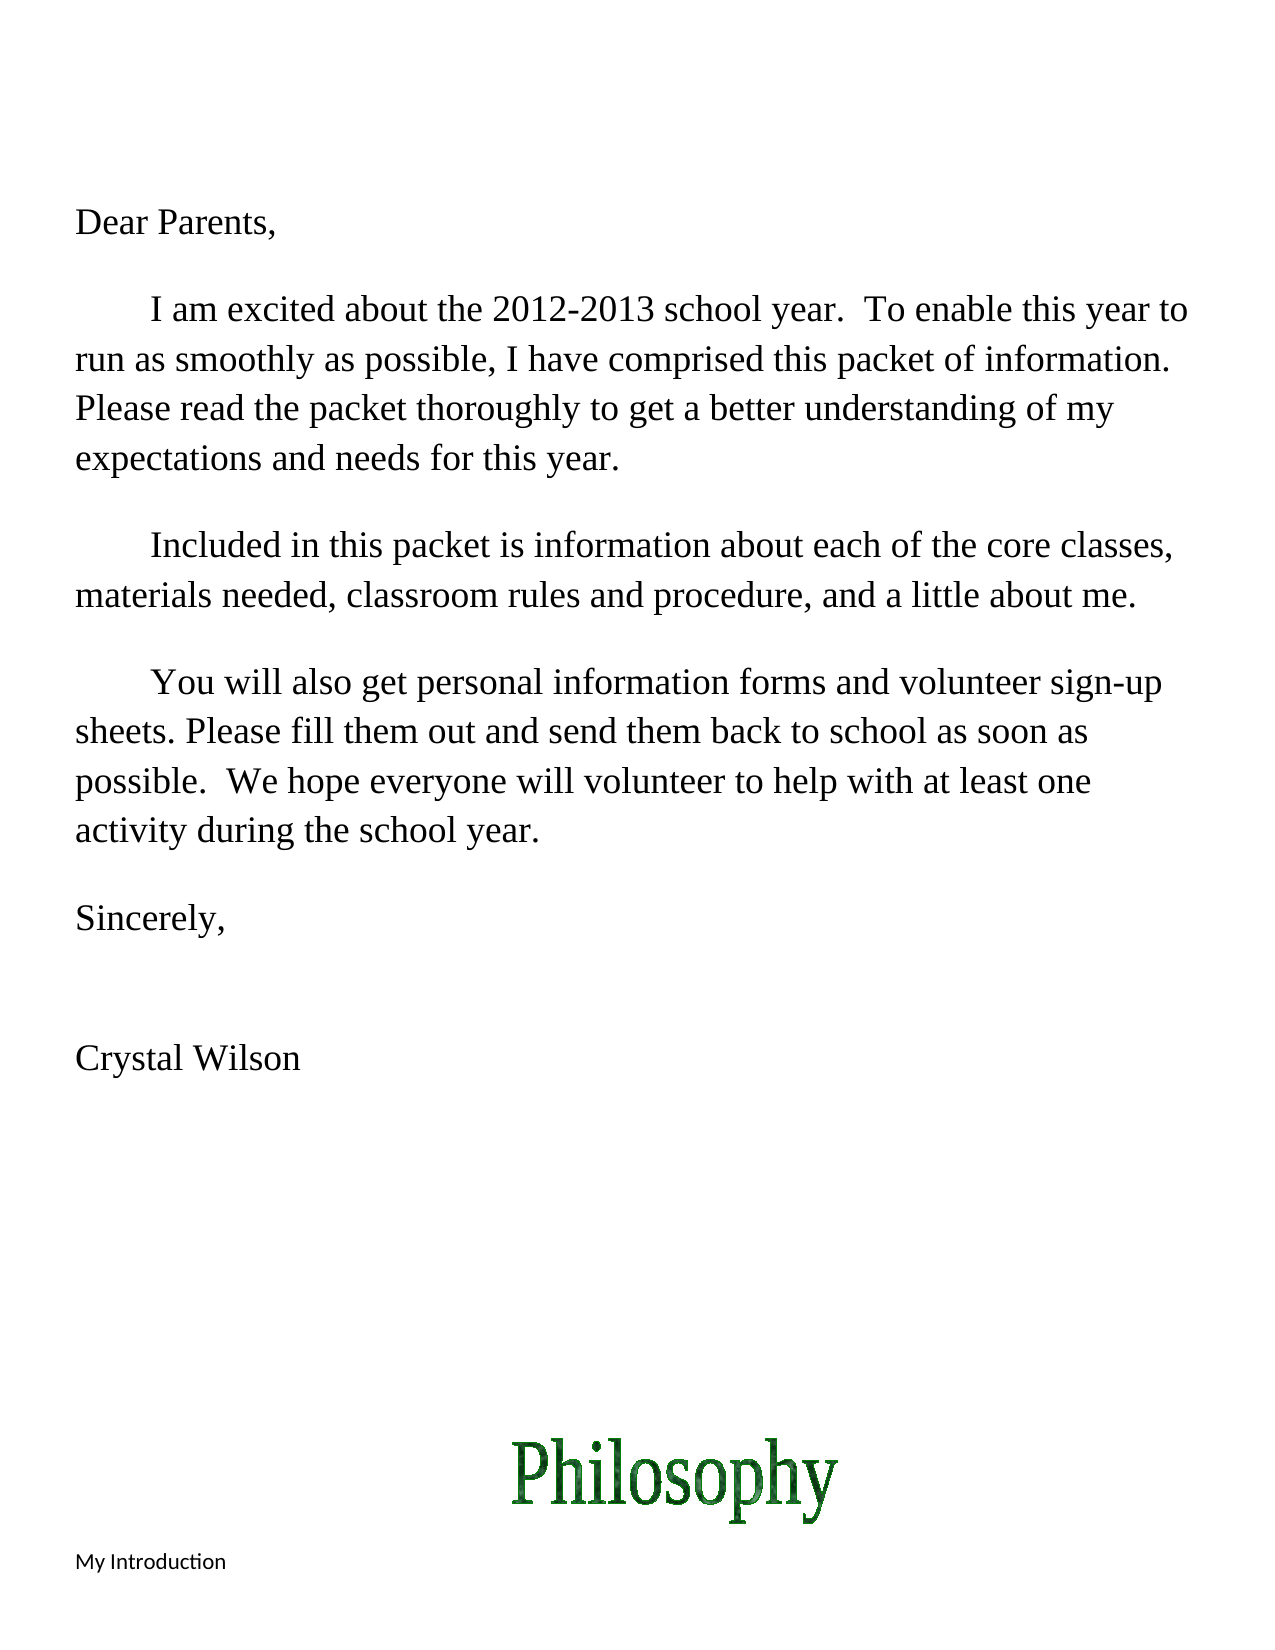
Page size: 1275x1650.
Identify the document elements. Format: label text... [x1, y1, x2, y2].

picture [803, 1461, 837, 1523]
picture [593, 1442, 600, 1451]
picture [666, 1459, 689, 1504]
picture [589, 1461, 605, 1503]
picture [766, 1439, 800, 1503]
picture [730, 1459, 763, 1523]
text Crystal Wilson [75, 1036, 1200, 1079]
picture [552, 1439, 585, 1503]
text I am excited about the 2012-2013 school year. To enable this year to run as smoothly as possible, I have comprised this packet of information. Please read the packet thoroughly to get a better understanding of my expectations and needs for this year. [75, 287, 1200, 478]
text You will also get personal information forms and volunteer sign-up sheets. Please fill them out and send them back to school as soon as possible. We hope everyone will volunteer to help with at least one activity during the school year. [75, 659, 1200, 851]
picture [512, 1443, 548, 1503]
picture [609, 1439, 625, 1503]
picture [695, 1459, 725, 1504]
text Dear Parents, [75, 199, 1200, 243]
text Sincerely, [75, 895, 1200, 938]
picture [630, 1459, 662, 1504]
text Included in this packet is information about each of the core classes, materials needed, classroom rules and procedure, and a little about me. [75, 522, 1200, 615]
